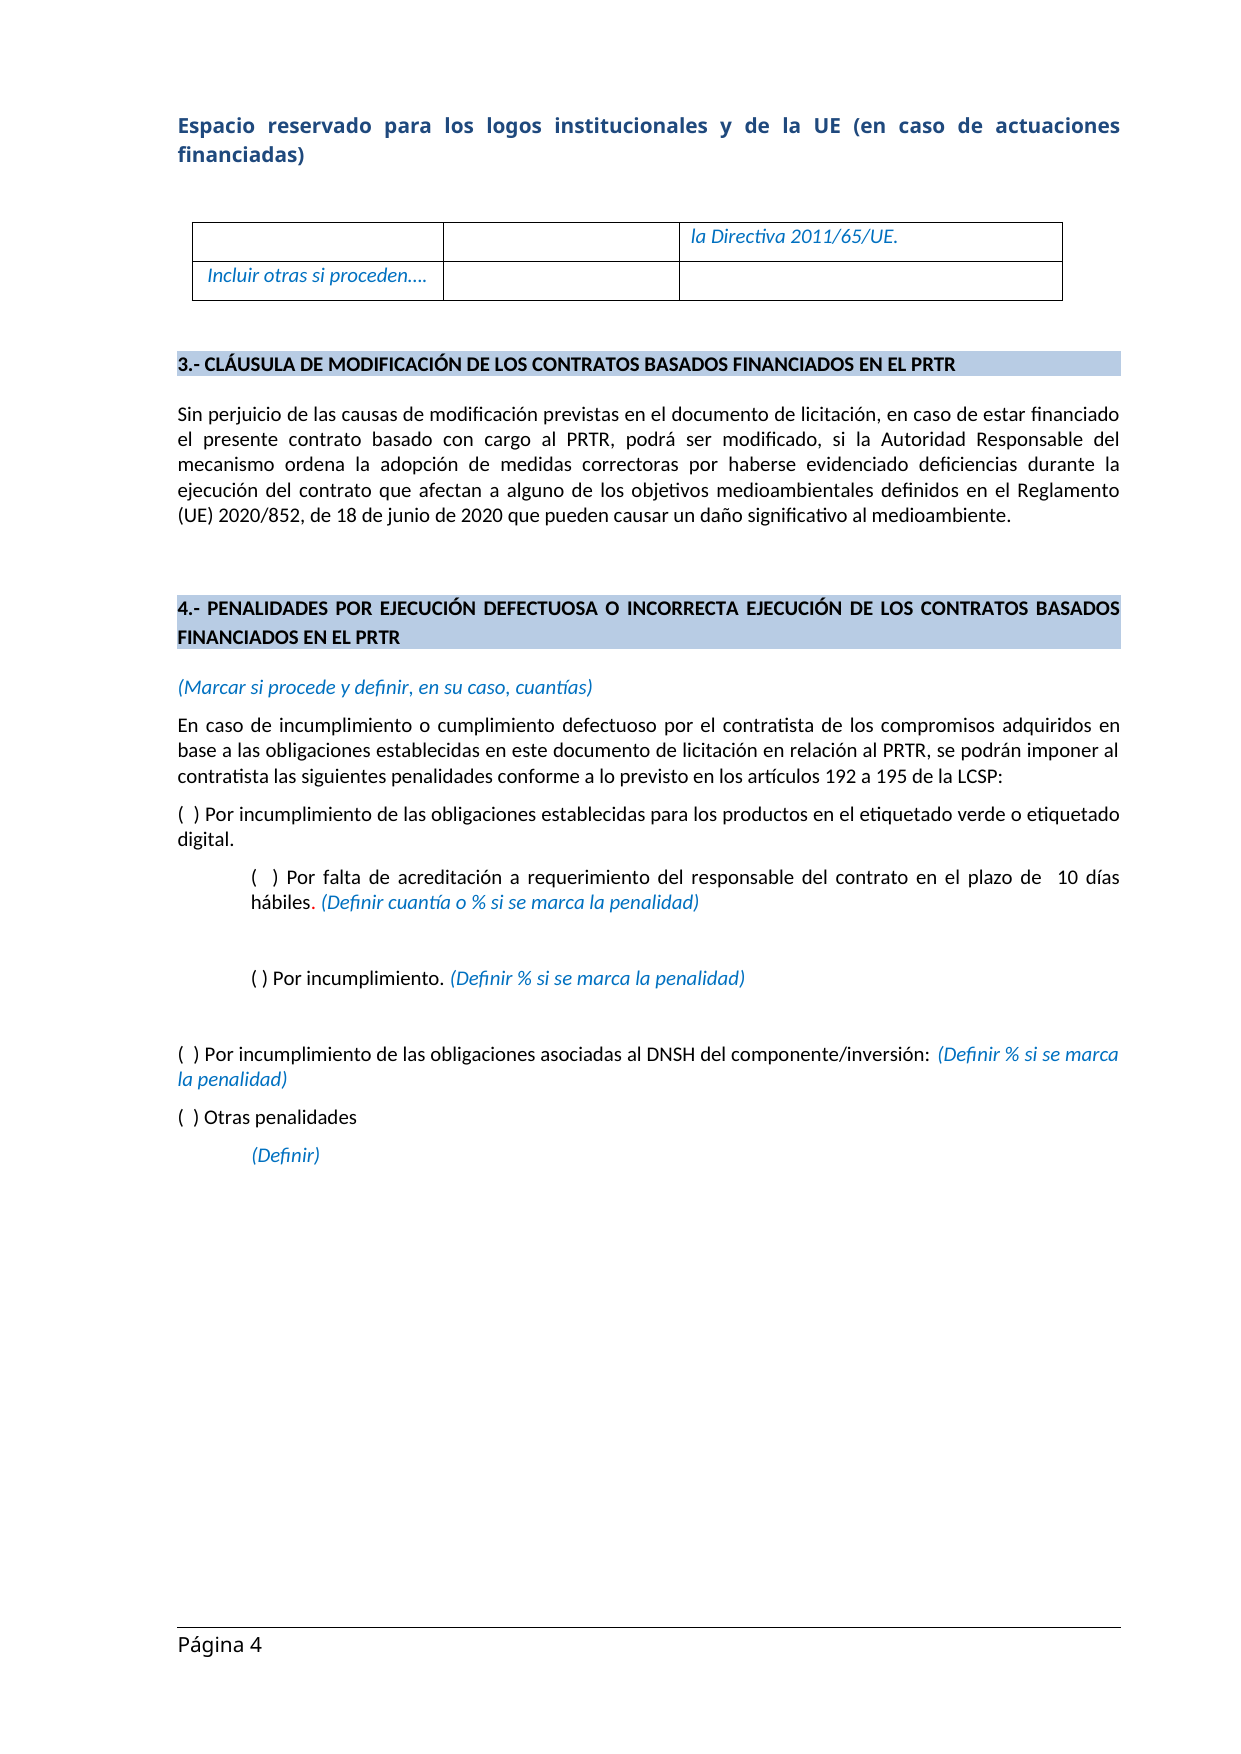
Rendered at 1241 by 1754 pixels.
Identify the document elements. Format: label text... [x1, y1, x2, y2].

text (Definir) [177, 1142, 1121, 1168]
table_cell [680, 262, 1062, 300]
table_cell [444, 262, 679, 300]
text En caso de incumplimiento o cumplimiento defectuoso por el contratista de los compromisos adquiridos en base a las obligaciones establecidas en este documento de licitación en relación al PRTR, se podrán imponer al contratista las siguientes penalidades conforme a lo previsto en los artículos 192 a 195 de la LCSP: [177, 712, 1121, 788]
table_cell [193, 223, 443, 261]
table_cell Incluir otras si proceden…. [193, 262, 443, 300]
text ( ) Por incumplimiento de las obligaciones asociadas al DNSH del componente/inversión: (Definir % si se marca la penalidad) [177, 1041, 1121, 1092]
text ( ) Por incumplimiento de las obligaciones establecidas para los productos en el etiquetado verde o etiquetado digital. [177, 801, 1121, 852]
text ( ) Otras penalidades [177, 1104, 1121, 1130]
text ( ) Por incumplimiento. (Definir % si se marca la penalidad) [251, 965, 1121, 991]
text ( ) Por falta de acreditación a requerimiento del responsable del contrato en el plazo de 10 días hábiles. (Definir cuantía o % si se marca la penalidad) [251, 864, 1121, 915]
text 4.- PENALIDADES POR EJECUCIÓN DEFECTUOSA O INCORRECTA EJECUCIÓN DE LOS CONTRATOS BASADOS FINANCIADOS EN EL PRTR [177, 595, 1121, 649]
text Sin perjuicio de las causas de modificación previstas en el documento de licitación, en caso de estar financiado el presente contrato basado con cargo al PRTR, podrá ser modificado, si la Autoridad Responsable del mecanismo ordena la adopción de medidas correctoras por haberse evidenciado deficiencias durante la ejecución del contrato que afectan a alguno de los objetivos medioambientales definidos en el Reglamento (UE) 2020/852, de 18 de junio de 2020 que pueden causar un daño significativo al medioambiente. [177, 401, 1121, 528]
text 3.- CLÁUSULA DE MODIFICACIÓN DE LOS CONTRATOS BASADOS FINANCIADOS EN EL PRTR [177, 351, 1121, 376]
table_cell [444, 223, 679, 261]
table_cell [680, 223, 1062, 261]
text (Marcar si procede y definir, en su caso, cuantías) [177, 674, 1121, 699]
